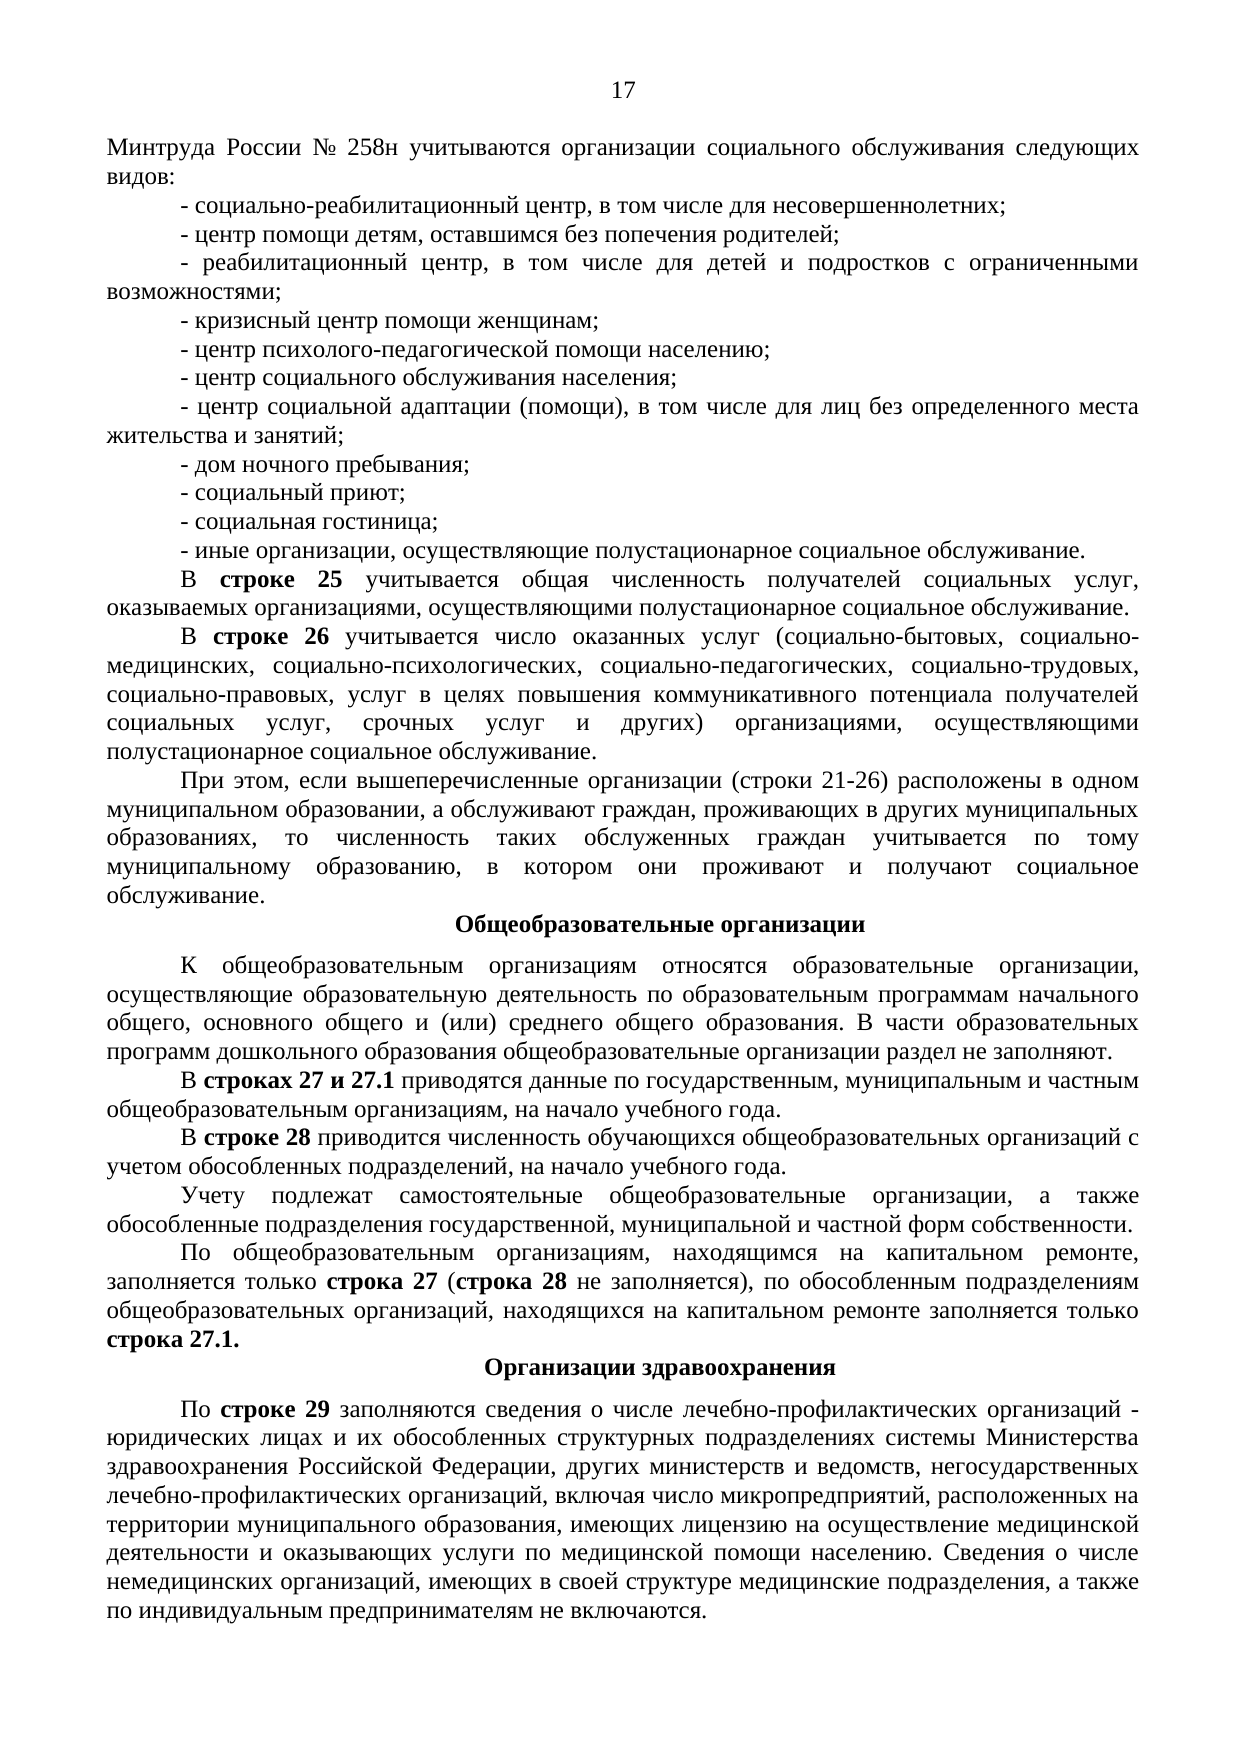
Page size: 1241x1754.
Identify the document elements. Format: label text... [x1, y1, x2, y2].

text В строке 28 приводится численность обучающихся общеобразовательных организаций с учетом обособленных подразделений, на начало учебного года. [106, 1122, 1140, 1180]
text - центр помощи детям, оставшимся без попечения родителей; [106, 219, 1140, 247]
text Учету подлежат самостоятельные общеобразовательные организации, а также обособленные подразделения государственной, муниципальной и частной форм собственности. [106, 1180, 1140, 1237]
text По общеобразовательным организациям, находящимся на капитальном ремонте, заполняется только строка 27 (строка 28 не заполняется), по обособленным подразделениям общеобразовательных организаций, находящихся на капитальном ремонте заполняется только строка 27.1. [106, 1237, 1140, 1352]
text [106, 132, 1140, 190]
text - социальный приют; [106, 477, 1140, 506]
text - кризисный центр помощи женщинам; [106, 305, 1140, 334]
text В строках 27 и 27.1 приводятся данные по государственным, муниципальным и частным общеобразовательным организациям, на начало учебного года. [106, 1065, 1140, 1122]
text - реабилитационный центр, в том числе для детей и подростков с ограниченными возможностями; [106, 247, 1140, 305]
text По строке 29 заполняются сведения о числе лечебно-профилактических организаций - юридических лицах и их обособленных структурных подразделениях системы Министерства здравоохранения Российской Федерации, других министерств и ведомств, негосударственных лечебно-профилактических организаций, включая число микропредприятий, расположенных на территории муниципального образования, имеющих лицензию на осуществление медицинской деятельности и оказывающих услуги по медицинской помощи населению. Сведения о числе немедицинских организаций, имеющих в своей структуре медицинские подразделения, а также по индивидуальным предпринимателям не включаются. [106, 1394, 1140, 1624]
text - социальная гостиница; [106, 506, 1140, 535]
text К общеобразовательным организациям относятся образовательные организации, осуществляющие образовательную деятельность по образовательным программам начального общего, основного общего и (или) среднего общего образования. В части образовательных программ дошкольного образования общеобразовательные организации раздел не заполняют. [106, 950, 1140, 1065]
text - центр социальной адаптации (помощи), в том числе для лиц без определенного места жительства и занятий; [106, 391, 1140, 449]
text Общеобразовательные организации [106, 909, 1140, 937]
text В строке 25 учитывается общая численность получателей социальных услуг, оказываемых организациями, осуществляющими полустационарное социальное обслуживание. [106, 564, 1140, 621]
text В строке 26 учитывается число оказанных услуг (социально-бытовых, социально-медицинских, социально-психологических, социально-педагогических, социально-трудовых, социально-правовых, услуг в целях повышения коммуникативного потенциала получателей социальных услуг, срочных услуг и других) организациями, осуществляющими полустационарное социальное обслуживание. [106, 621, 1140, 765]
text Организации здравоохранения [106, 1352, 1140, 1381]
text - центр психолого-педагогической помощи населению; [106, 334, 1140, 362]
text - центр социального обслуживания населения; [106, 362, 1140, 391]
text - социально-реабилитационный центр, в том числе для несовершеннолетних; [106, 190, 1140, 219]
text При этом, если вышеперечисленные организации (строки 21-26) расположены в одном муниципальном образовании, а обслуживают граждан, проживающих в других муниципальных образованиях, то численность таких обслуженных граждан учитывается по тому муниципальному образованию, в котором они проживают и получают социальное обслуживание. [106, 765, 1140, 909]
text - иные организации, осуществляющие полустационарное социальное обслуживание. [106, 535, 1140, 564]
text - дом ночного пребывания; [106, 449, 1140, 477]
